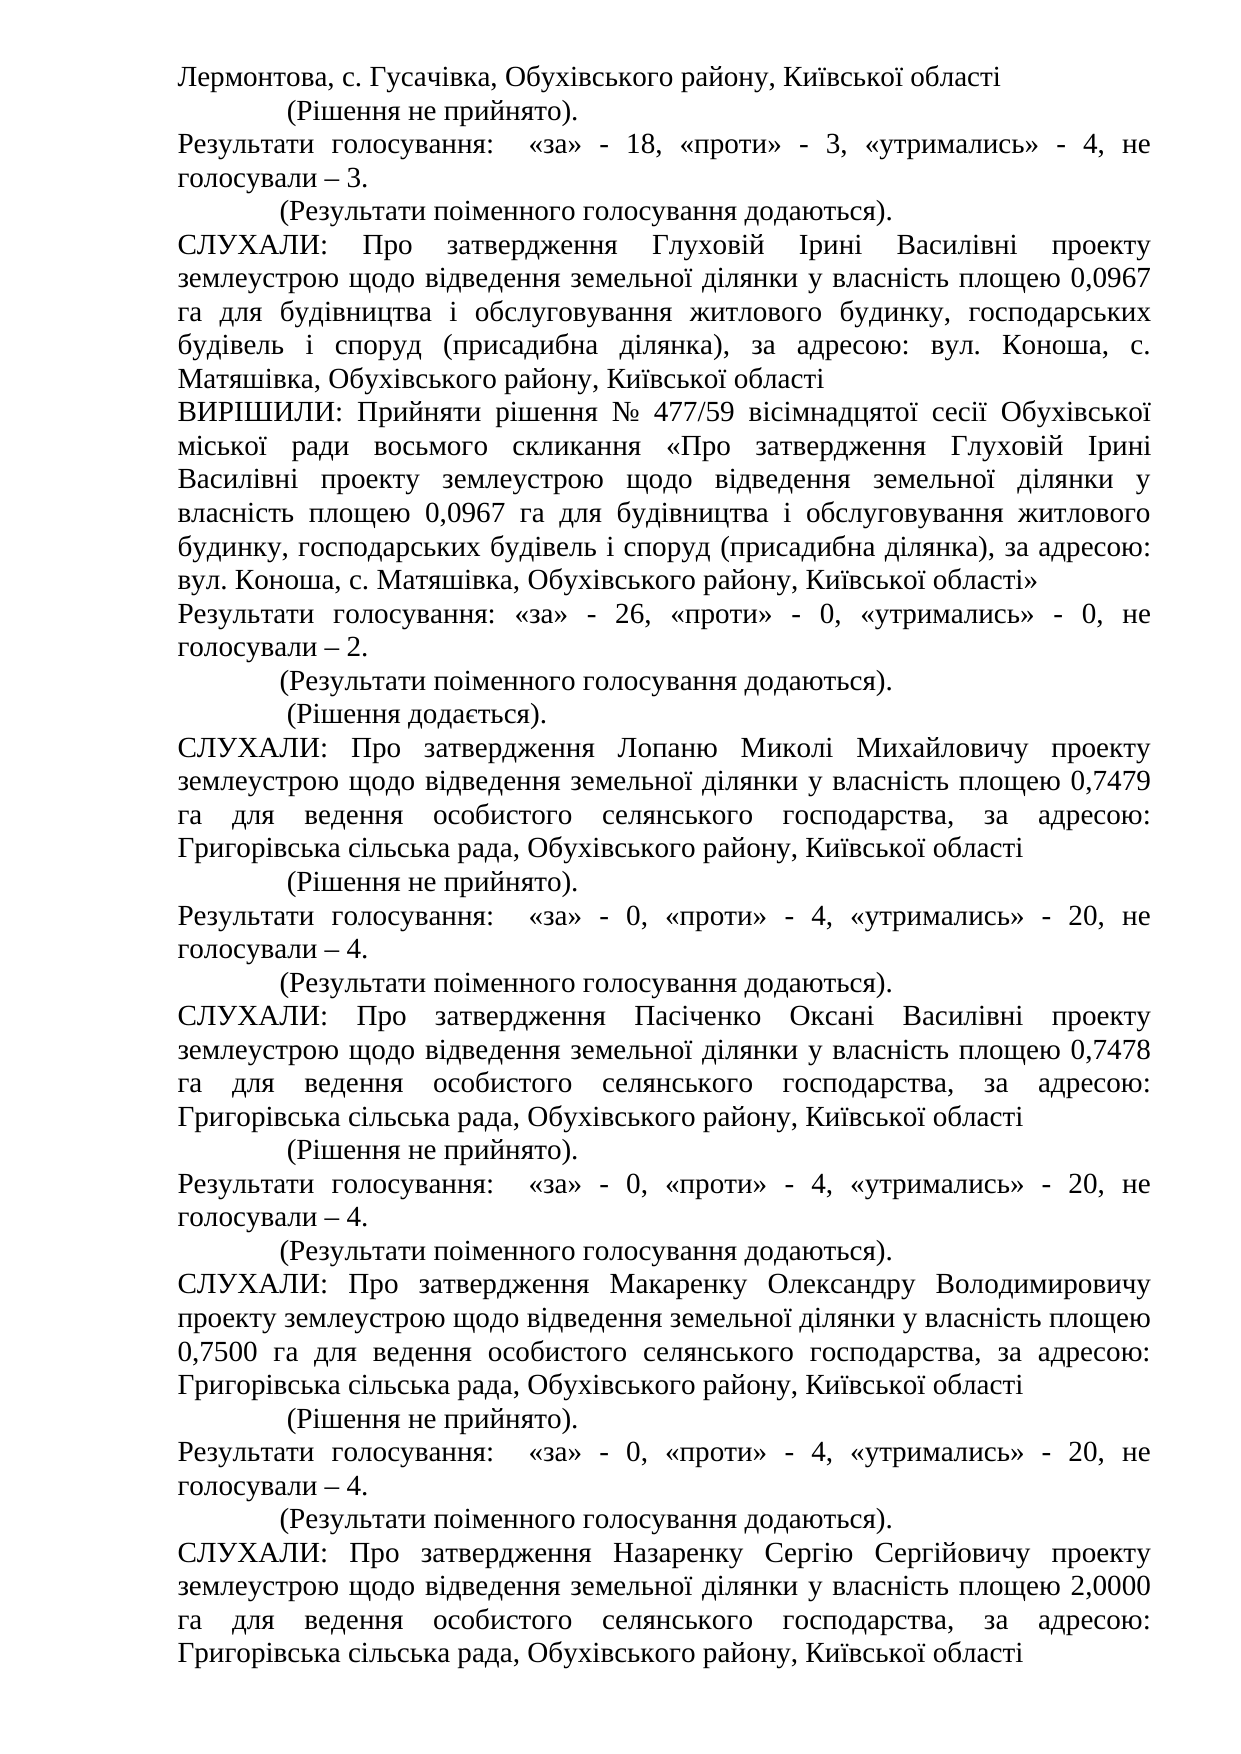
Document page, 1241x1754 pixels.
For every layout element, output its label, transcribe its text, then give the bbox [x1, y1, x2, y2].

text СЛУХАЛИ: Про затвердження Глуховій Ірині Василівні проекту землеустрою щодо відведення земельної ділянки у власність площею 0,0967 га для будівництва і обслуговування житлового будинку, господарських будівель і споруд (присадибна ділянка), за адресою: вул. Коноша, с. Матяшівка, Обухівського району, Київської області [177, 227, 1152, 394]
text СЛУХАЛИ: Про затвердження Лопаню Миколі Михайловичу проекту землеустрою щодо відведення земельної ділянки у власність площею 0,7479 га для ведення особистого селянського господарства, за адресою: Григорівська сільська рада, Обухівського району, Київської області [177, 730, 1152, 864]
subtitle (Рішення додається). [177, 696, 1152, 730]
text СЛУХАЛИ: Про затвердження Пасіченко Оксані Василівні проекту землеустрою щодо відведення земельної ділянки у власність площею 0,7478 га для ведення особистого селянського господарства, за адресою: Григорівська сільська рада, Обухівського району, Київської області [177, 998, 1152, 1132]
subtitle Результати голосування: «за» - 0, «проти» - 4, «утримались» - 20, не голосували – 4. [177, 1166, 1152, 1233]
subtitle Результати голосування: «за» - 0, «проти» - 4, «утримались» - 20, не голосували – 4. [177, 1434, 1152, 1501]
text ВИРІШИЛИ: Прийняти рішення № 477/59 вісімнадцятої сесії Обухівської міської ради восьмого скликання «Про затвердження Глуховій Ірині Василівні проекту землеустрою щодо відведення земельної ділянки у власність площею 0,0967 га для будівництва і обслуговування житлового будинку, господарських будівель і споруд (присадибна ділянка), за адресою: вул. Коноша, с. Матяшівка, Обухівського району, Київської області» [177, 394, 1152, 596]
subtitle (Рішення не прийнято). [177, 1401, 1152, 1434]
subtitle Результати голосування: «за» - 0, «проти» - 4, «утримались» - 20, не голосували – 4. [177, 898, 1152, 965]
subtitle (Результати поіменного голосування додаються). [177, 1233, 1152, 1267]
subtitle Результати голосування: «за» - 26, «проти» - 0, «утримались» - 0, не голосували – 2. [177, 596, 1152, 663]
subtitle (Результати поіменного голосування додаються). [177, 193, 1152, 227]
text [177, 59, 1152, 93]
subtitle (Результати поіменного голосування додаються). [177, 663, 1152, 696]
subtitle (Результати поіменного голосування додаються). [177, 1501, 1152, 1535]
text СЛУХАЛИ: Про затвердження Макаренку Олександру Володимировичу проекту землеустрою щодо відведення земельної ділянки у власність площею 0,7500 га для ведення особистого селянського господарства, за адресою: Григорівська сільська рада, Обухівського району, Київської області [177, 1267, 1152, 1401]
subtitle (Результати поіменного голосування додаються). [177, 965, 1152, 998]
subtitle (Рішення не прийнято). [177, 93, 1152, 126]
text СЛУХАЛИ: Про затвердження Назаренку Сергію Сергійовичу проекту землеустрою щодо відведення земельної ділянки у власність площею 2,0000 га для ведення особистого селянського господарства, за адресою: Григорівська сільська рада, Обухівського району, Київської області [177, 1535, 1152, 1669]
subtitle (Рішення не прийнято). [177, 864, 1152, 898]
subtitle (Рішення не прийнято). [177, 1132, 1152, 1166]
subtitle Результати голосування: «за» - 18, «проти» - 3, «утримались» - 4, не голосували – 3. [177, 126, 1152, 193]
